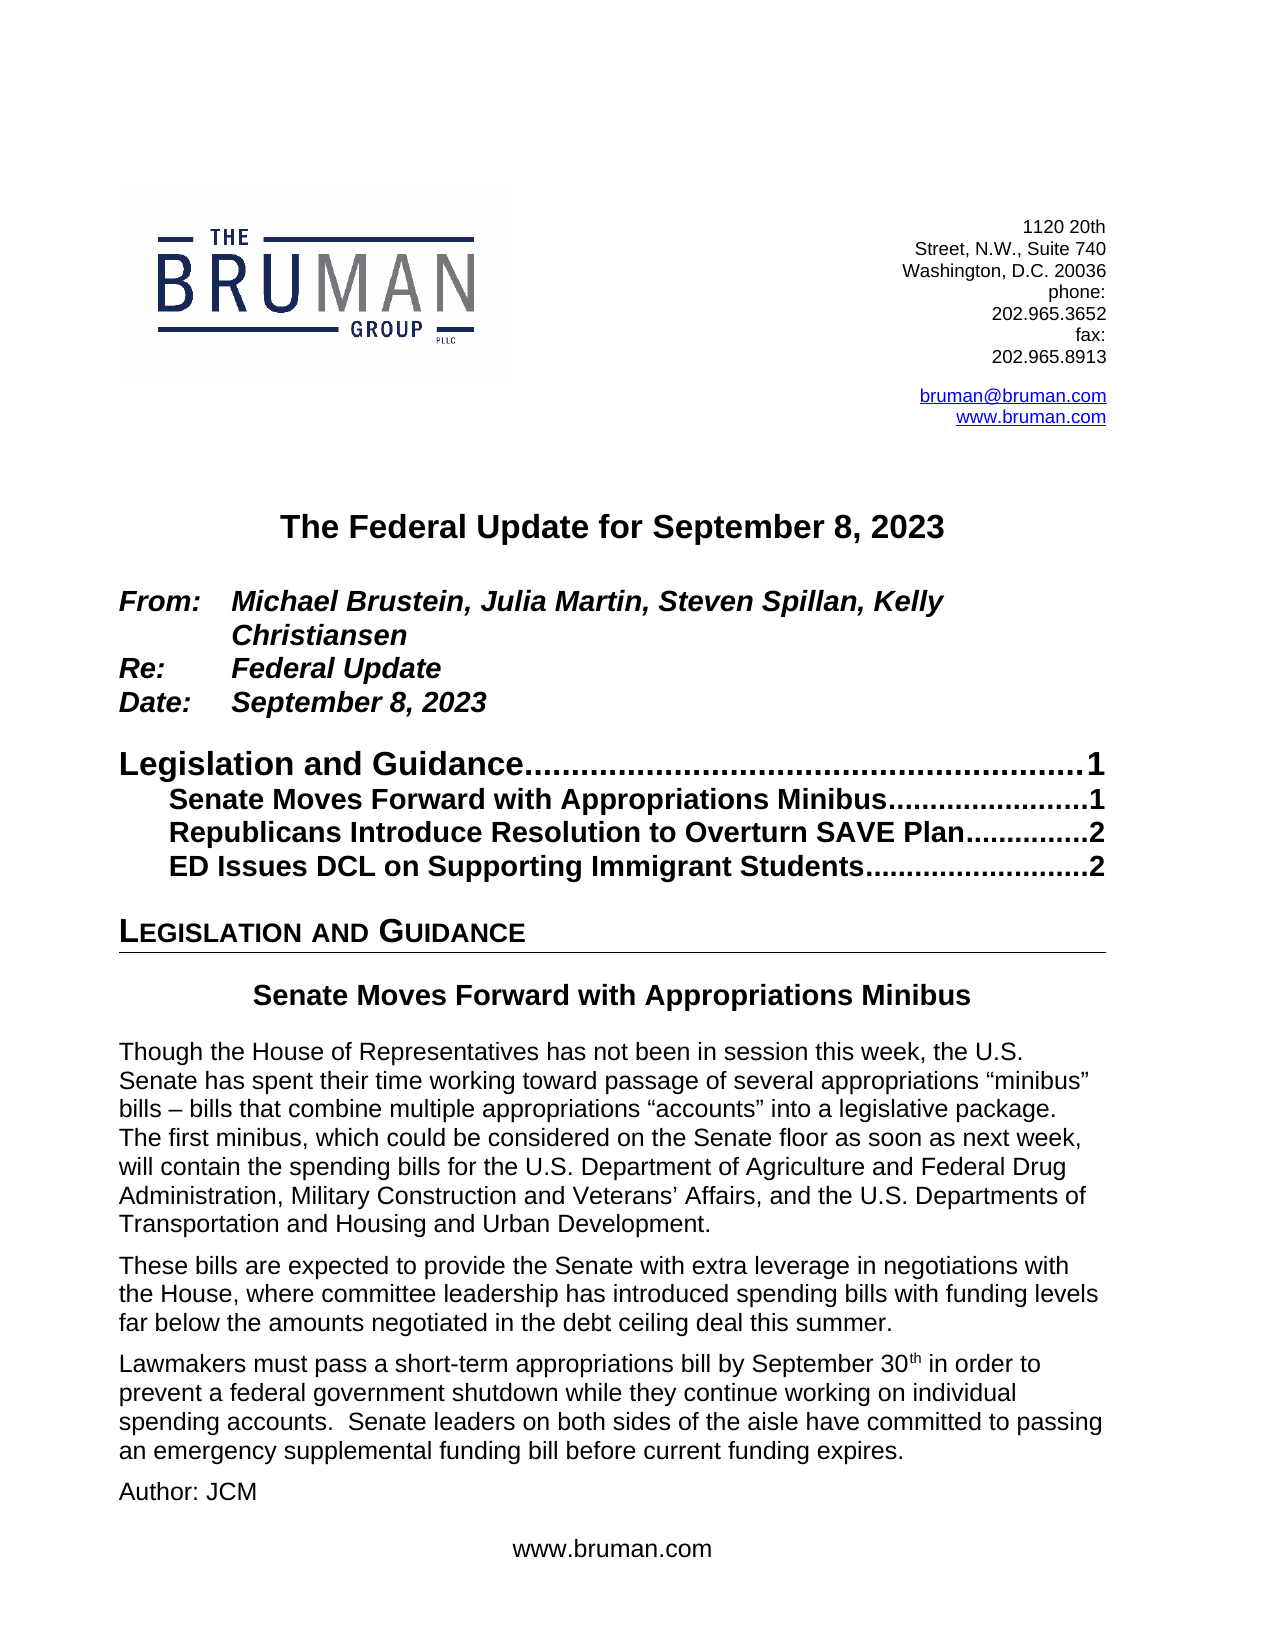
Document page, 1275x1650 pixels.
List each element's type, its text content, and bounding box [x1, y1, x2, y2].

text Date: September 8, 2023 [118, 685, 1106, 718]
text fax: 202.965.8913 [513, 324, 1106, 367]
text Legislation and Guidance 1 [118, 743, 1106, 782]
text These bills are expected to provide the Senate with extra leverage in negotiations with the House, where committee leadership has introduced spending bills with funding levels far below the amounts negotiated in the debt ceiling deal this summer. [118, 1251, 1106, 1337]
text Though the House of Representatives has not been in session this week, the U.S. Senate has spent their time working toward passage of several appropriations “minibus” bills – bills that combine multiple appropriations “accounts” into a legislative package. The first minibus, which could be considered on the Senate floor as soon as next week, will contain the spending bills for the U.S. Department of Agriculture and Federal Drug Administration, Military Construction and Veterans’ Affairs, and the U.S. Departments of Transportation and Housing and Urban Development. [118, 1037, 1106, 1238]
text Senate Moves Forward with Appropriations Minibus 1 [168, 782, 1106, 816]
subtitle The Federal Update for September 8, 2023 [118, 507, 1106, 546]
subtitle Senate Moves Forward with Appropriations Minibus [118, 978, 1106, 1012]
text Lawmakers must pass a short-term appropriations bill by September 30th in order to prevent a federal government shutdown while they continue working on individual spending accounts. Senate leaders on both sides of the aisle have committed to passing an emergency supplemental funding bill before current funding expires. [118, 1349, 1106, 1464]
text bruman@bruman.com [193, 367, 1106, 406]
text Republicans Introduce Resolution to Overturn SAVE Plan 2 [168, 816, 1106, 849]
text Washington, D.C. 20036 [513, 259, 1106, 281]
text ED Issues DCL on Supporting Immigrant Students 2 [168, 849, 1106, 883]
text Author: JCM [118, 1477, 1106, 1506]
text www.bruman.com [343, 406, 1106, 428]
text 1120 20th Street, N.W., Suite 740 [513, 216, 1106, 259]
picture [118, 187, 513, 385]
text Re: Federal Update [118, 651, 1106, 685]
text phone: 202.965.3652 [513, 281, 1106, 324]
text From: Michael Brustein, Julia Martin, Steven Spillan, Kelly Christiansen [118, 584, 1106, 651]
subtitle Legislation and Guidance [118, 911, 1106, 953]
